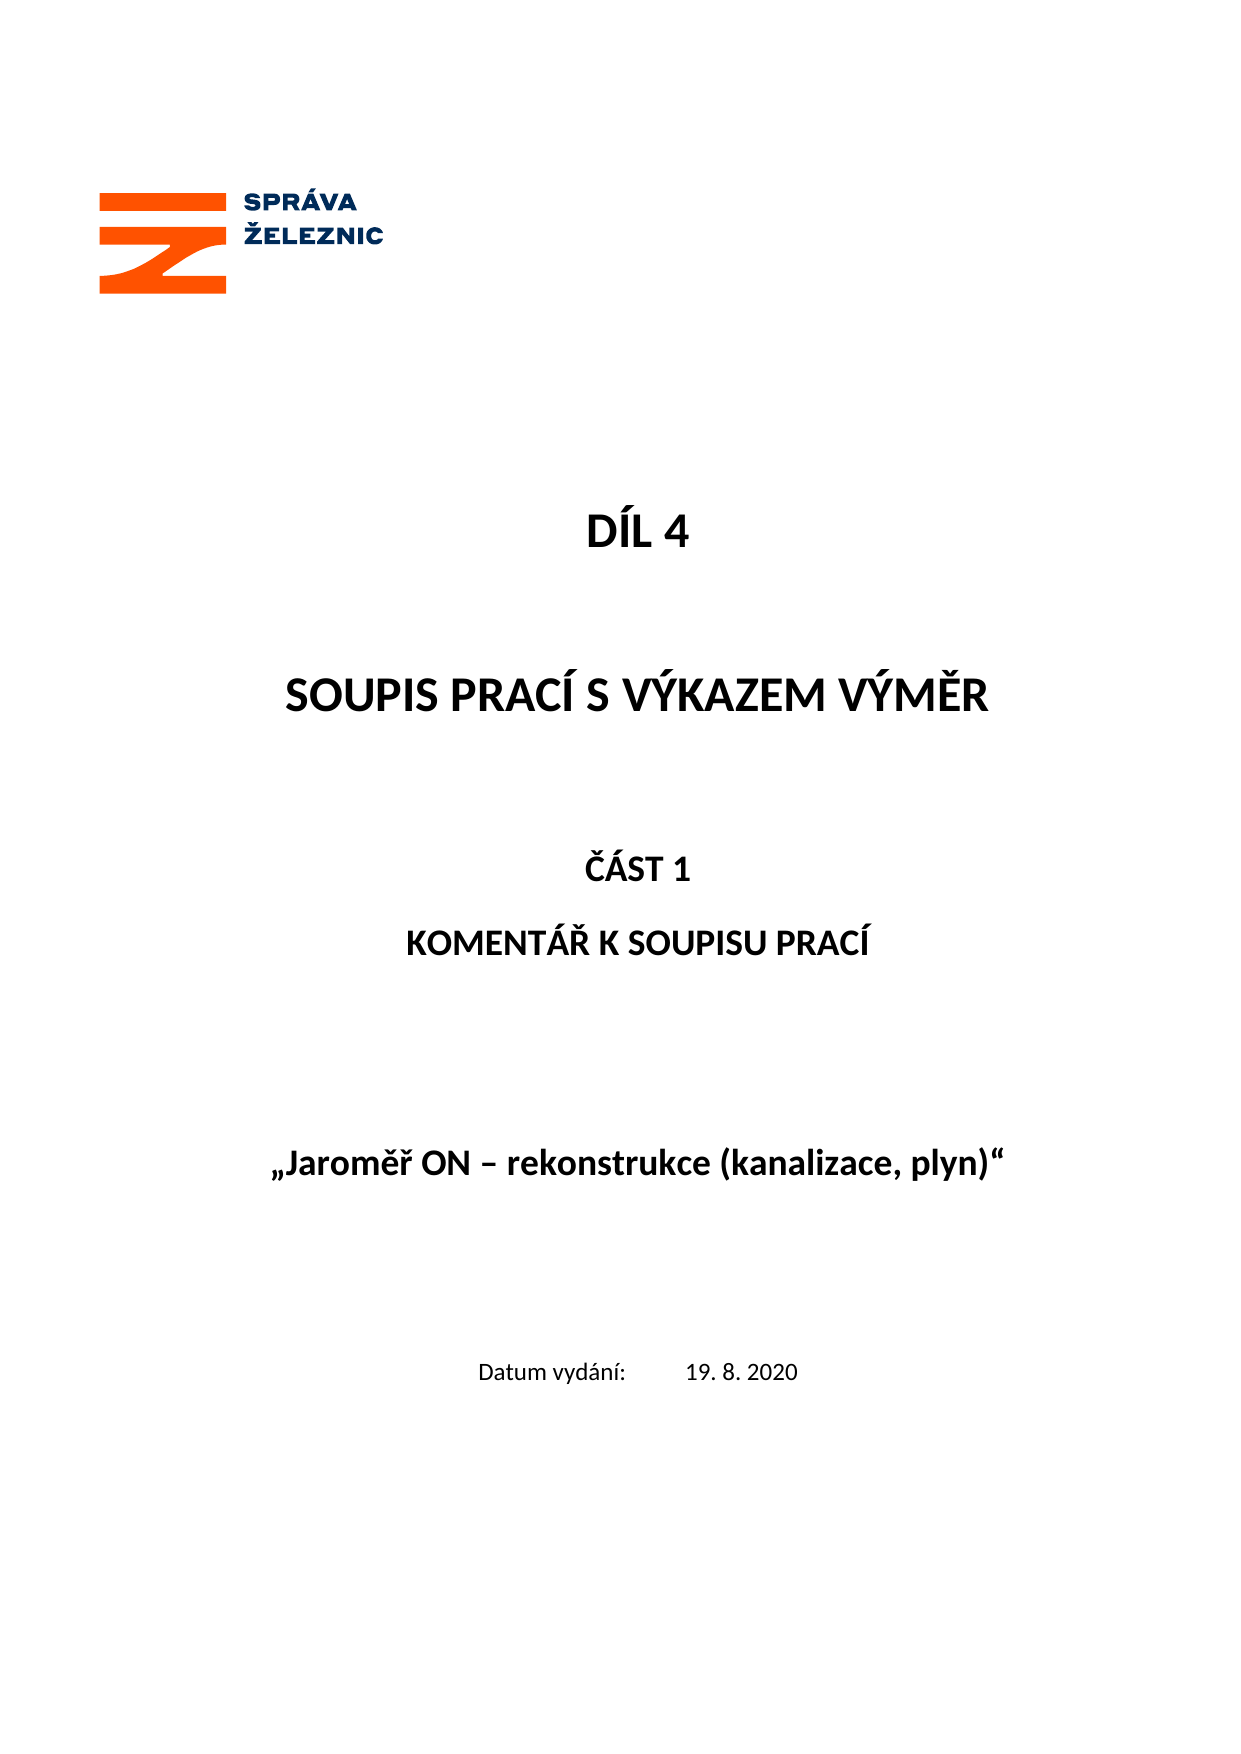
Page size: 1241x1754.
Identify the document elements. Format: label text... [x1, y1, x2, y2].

text Komentář k soupisu prací [142, 919, 1134, 964]
text „Jaroměř ON – rekonstrukce (kanalizace, plyn)“ [142, 1139, 1134, 1185]
text Soupis prací s výkazem výměr [142, 663, 1134, 724]
text Část 1 [142, 845, 1134, 891]
text Díl 4 [142, 499, 1134, 560]
text Datum vydání: 19. 8. 2020 [142, 1356, 1134, 1387]
